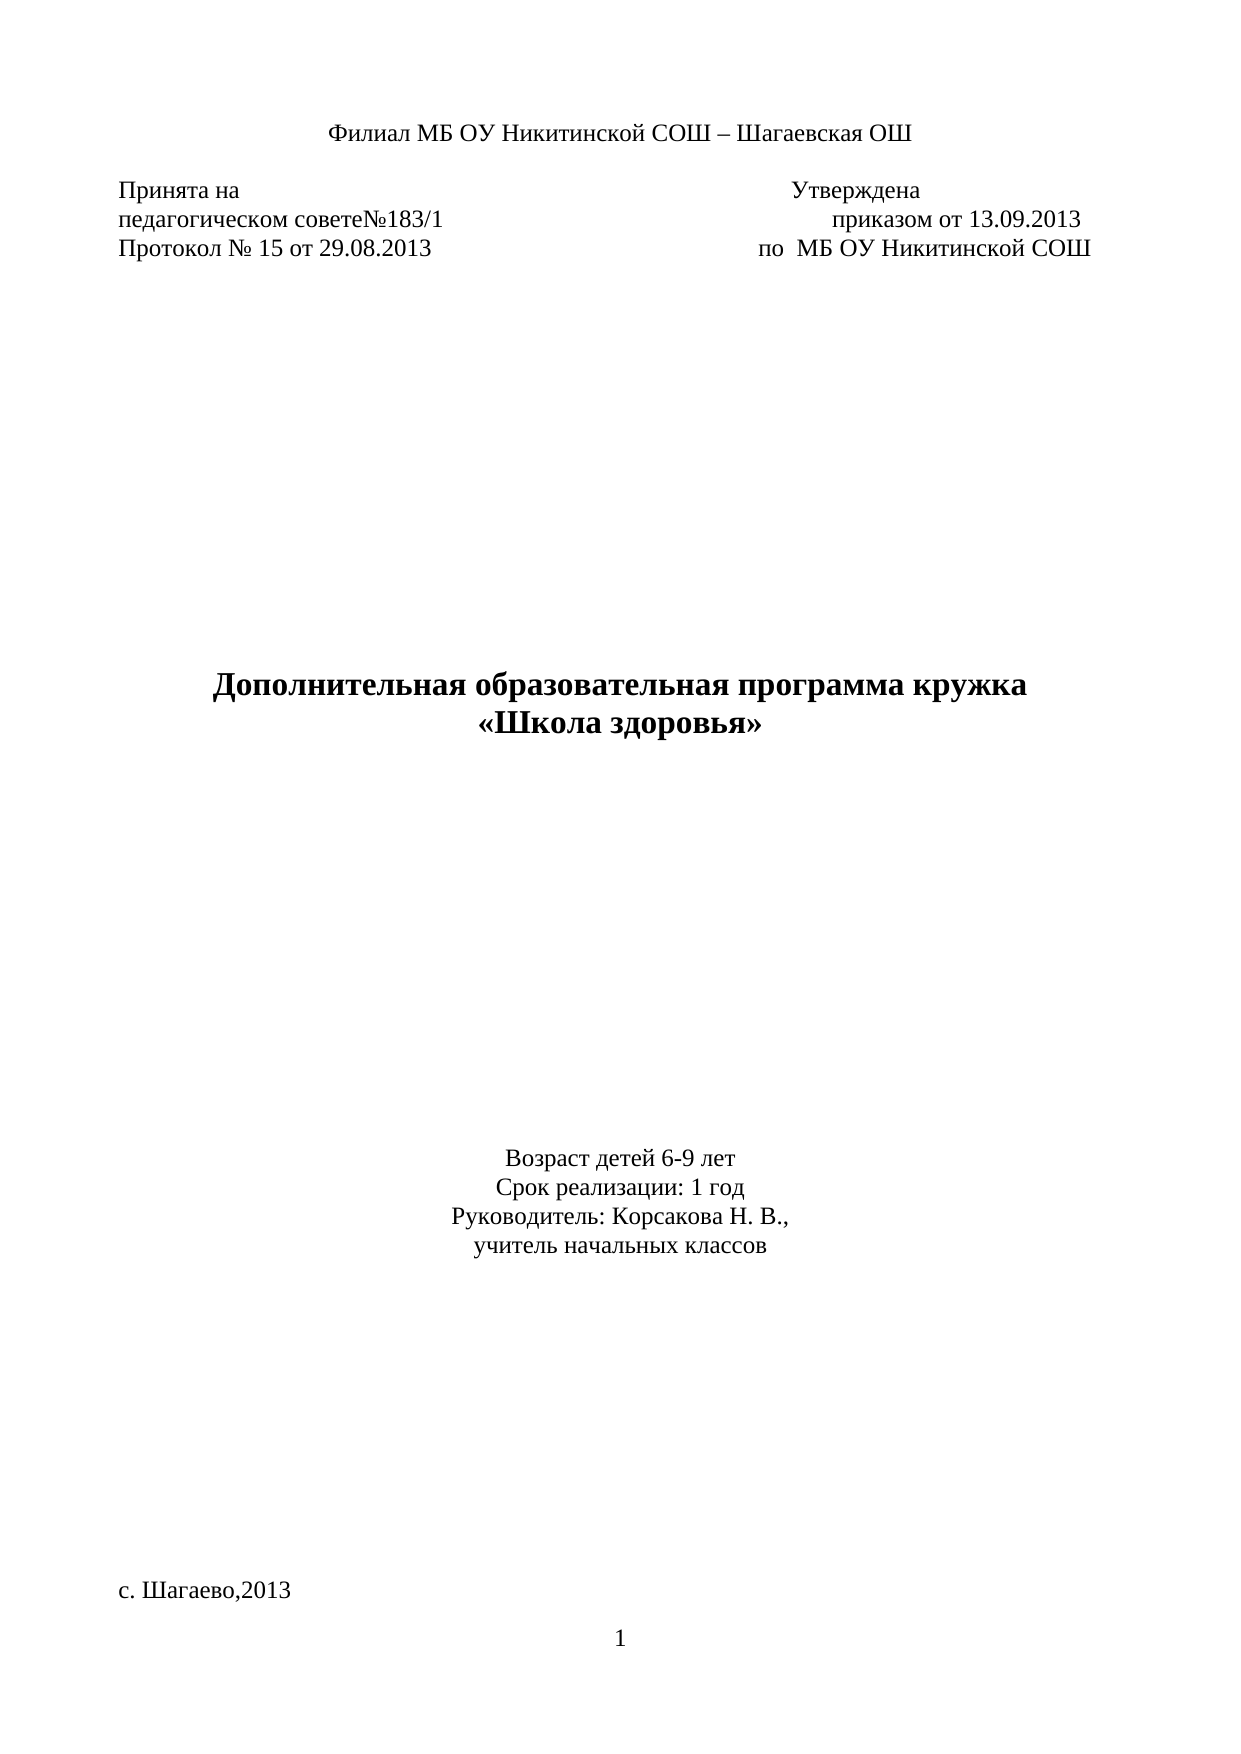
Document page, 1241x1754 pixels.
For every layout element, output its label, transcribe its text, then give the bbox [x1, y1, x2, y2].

text Руководитель: Корсакова Н. В., [118, 1201, 1122, 1230]
text учитель начальных классов [118, 1230, 1122, 1258]
text с. Шагаево,2013 [118, 1575, 1122, 1603]
text Срок реализации: 1 год [118, 1172, 1122, 1201]
text «Школа здоровья» [118, 703, 1122, 741]
text Филиал МБ ОУ Никитинской СОШ – Шагаевская ОШ [118, 118, 1122, 147]
text Дополнительная образовательная программа кружка [118, 664, 1122, 703]
text Возраст детей 6-9 лет [118, 1143, 1122, 1172]
text Принята на Утверждена педагогическом совете№183/1 приказом от 13.09.2013 [118, 176, 1122, 233]
text Протокол № 15 от 29.08.2013 по МБ ОУ Никитинской СОШ [118, 233, 1122, 262]
